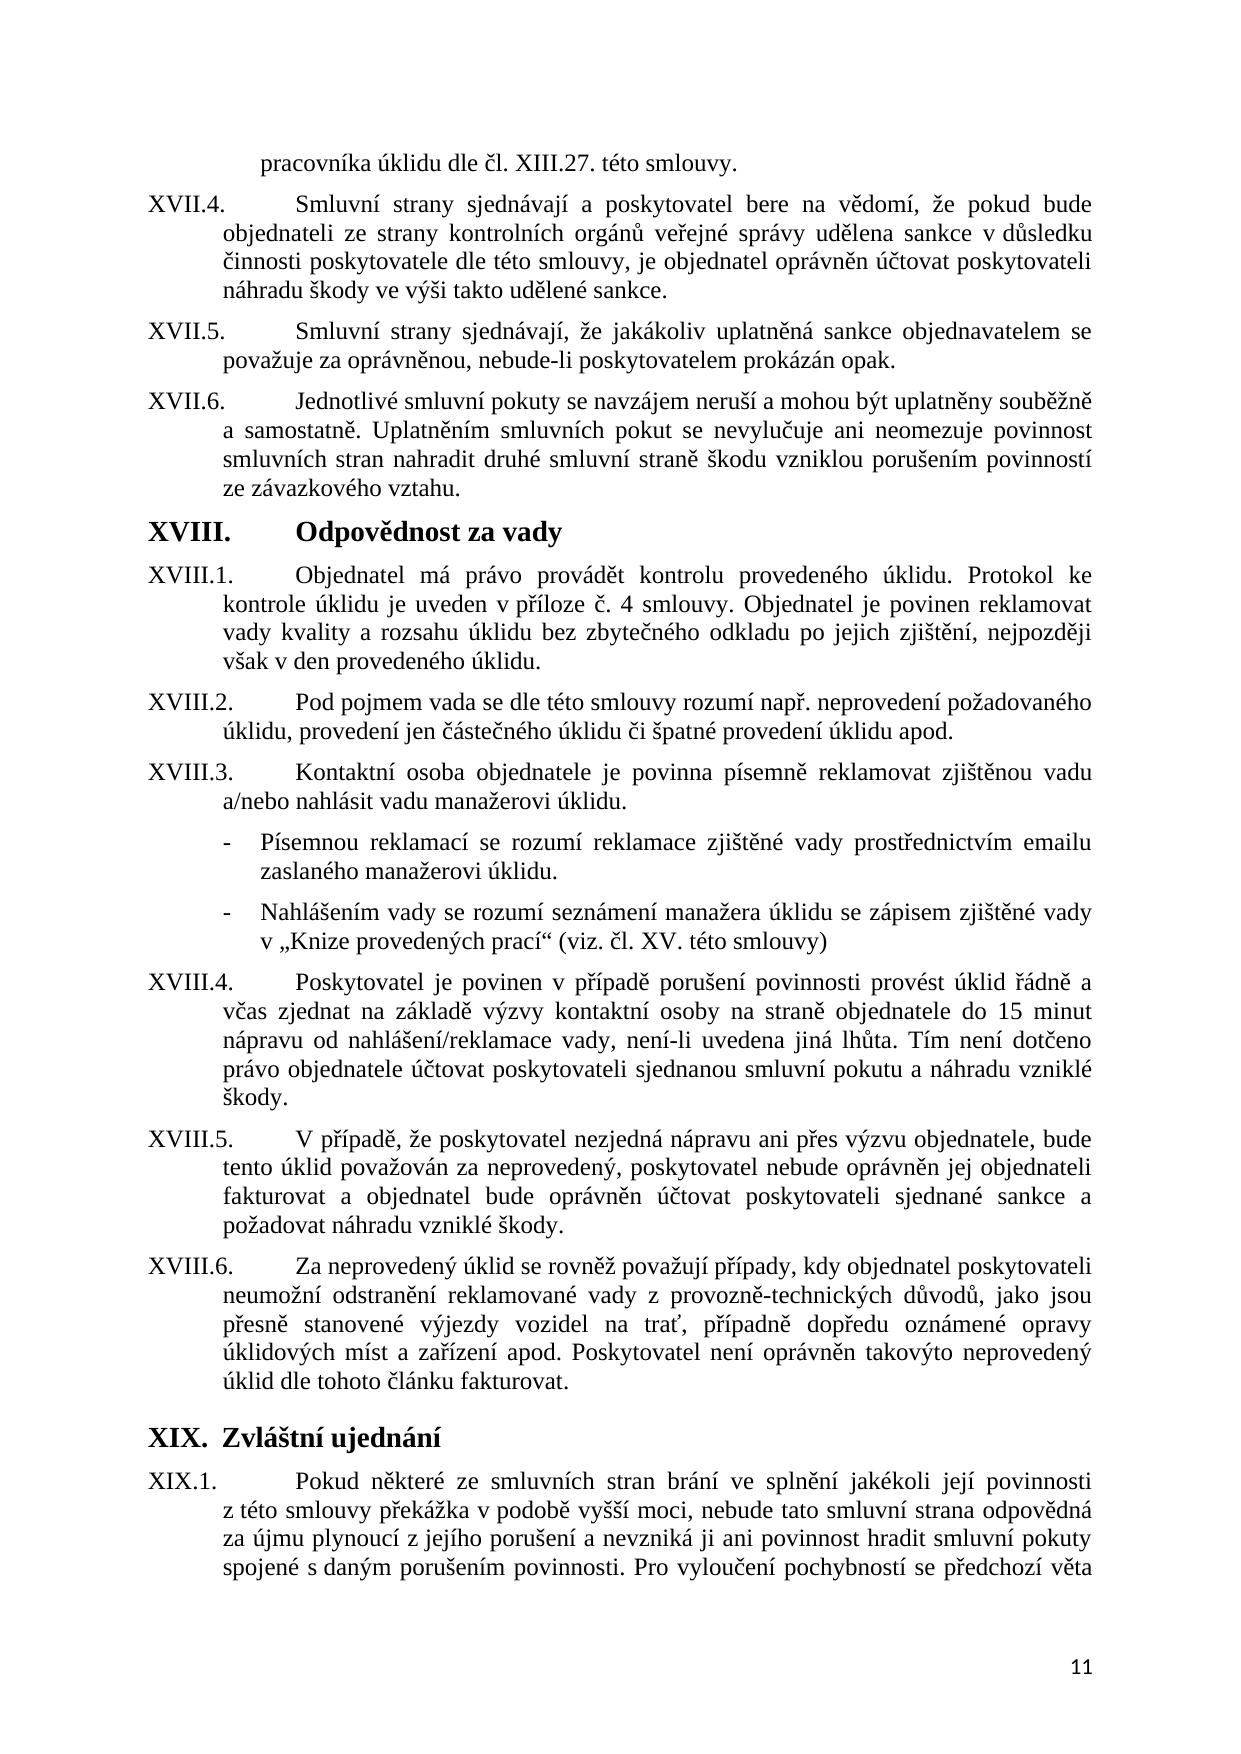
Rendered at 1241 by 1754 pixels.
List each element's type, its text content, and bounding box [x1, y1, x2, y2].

list Kontaktní osoba objednatele je povinna písemně reklamovat zjištěnou vadu a/nebo nahlásit vadu manažerovi úklidu. [148, 757, 1093, 815]
list Nahlášením vady se rozumí seznámení manažera úklidu se zápisem zjištěné vady v „Knize provedených prací“ (viz. čl. X. této smlouvy) [223, 897, 1093, 955]
list Odpovědnost za vady [148, 514, 1093, 547]
list Smluvní strany sjednávají, že jakákoliv uplatněná sankce objednavatelem se považuje za oprávněnou, nebude-li poskytovatelem prokázán opak. [148, 316, 1093, 374]
list Jednotlivé smluvní pokuty se navzájem neruší a mohou být uplatněny souběžně a samostatně. Uplatněním smluvních pokut se nevylučuje ani neomezuje povinnost smluvních stran nahradit druhé smluvní straně škodu vzniklou porušením povinností ze závazkového vztahu. [148, 386, 1093, 501]
list Písemnou reklamací se rozumí reklamace zjištěné vady prostřednictvím emailu zaslaného manažerovi úklidu. [223, 827, 1093, 885]
list Za neprovedený úklid se rovněž považují případy, kdy objednatel poskytovateli neumožní odstranění reklamované vady z provozně-technických důvodů, jako jsou přesně stanovené výjezdy vozidel na trať, případně dopředu oznámené opravy úklidových míst a zařízení apod. Poskytovatel není oprávněn takovýto neprovedený úklid dle tohoto článku fakturovat. [148, 1251, 1093, 1395]
list Smluvní strany sjednávají a poskytovatel bere na vědomí, že pokud bude objednateli ze strany kontrolních orgánů veřejné správy udělena sankce v důsledku činnosti poskytovatele dle této smlouvy, je objednatel oprávněn účtovat poskytovateli náhradu škody ve výši takto udělené sankce. [148, 189, 1093, 304]
list Pod pojmem vada se dle této smlouvy rozumí např. neprovedení požadovaného úklidu, provedení jen částečného úklidu či špatné provedení úklidu apod. [148, 687, 1093, 745]
list Zvláštní ujednání [148, 1420, 1093, 1453]
list V případě, že poskytovatel nezjedná nápravu ani přes výzvu objednatele, bude tento úklid považován za neprovedený, poskytovatel nebude oprávněn jej objednateli fakturovat a objednatel bude oprávněn účtovat poskytovateli sjednané sankce a požadovat náhradu vzniklé škody. [148, 1124, 1093, 1239]
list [223, 148, 1093, 176]
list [148, 1466, 1093, 1581]
list Objednatel má právo provádět kontrolu provedeného úklidu. Protokol ke kontrole úklidu je uveden v příloze č. 4 smlouvy. Objednatel je povinen reklamovat vady kvality a rozsahu úklidu bez zbytečného odkladu po jejich zjištění, nejpozději však v den provedeného úklidu. [148, 560, 1093, 675]
list Poskytovatel je povinen v případě porušení povinnosti provést úklid řádně a včas zjednat na základě výzvy kontaktní osoby na straně objednatele do 15 minut nápravu od nahlášení/reklamace vady, není-li uvedena jiná lhůta. Tím není dotčeno právo objednatele účtovat poskytovateli sjednanou smluvní pokutu a náhradu vzniklé škody. [148, 967, 1093, 1111]
